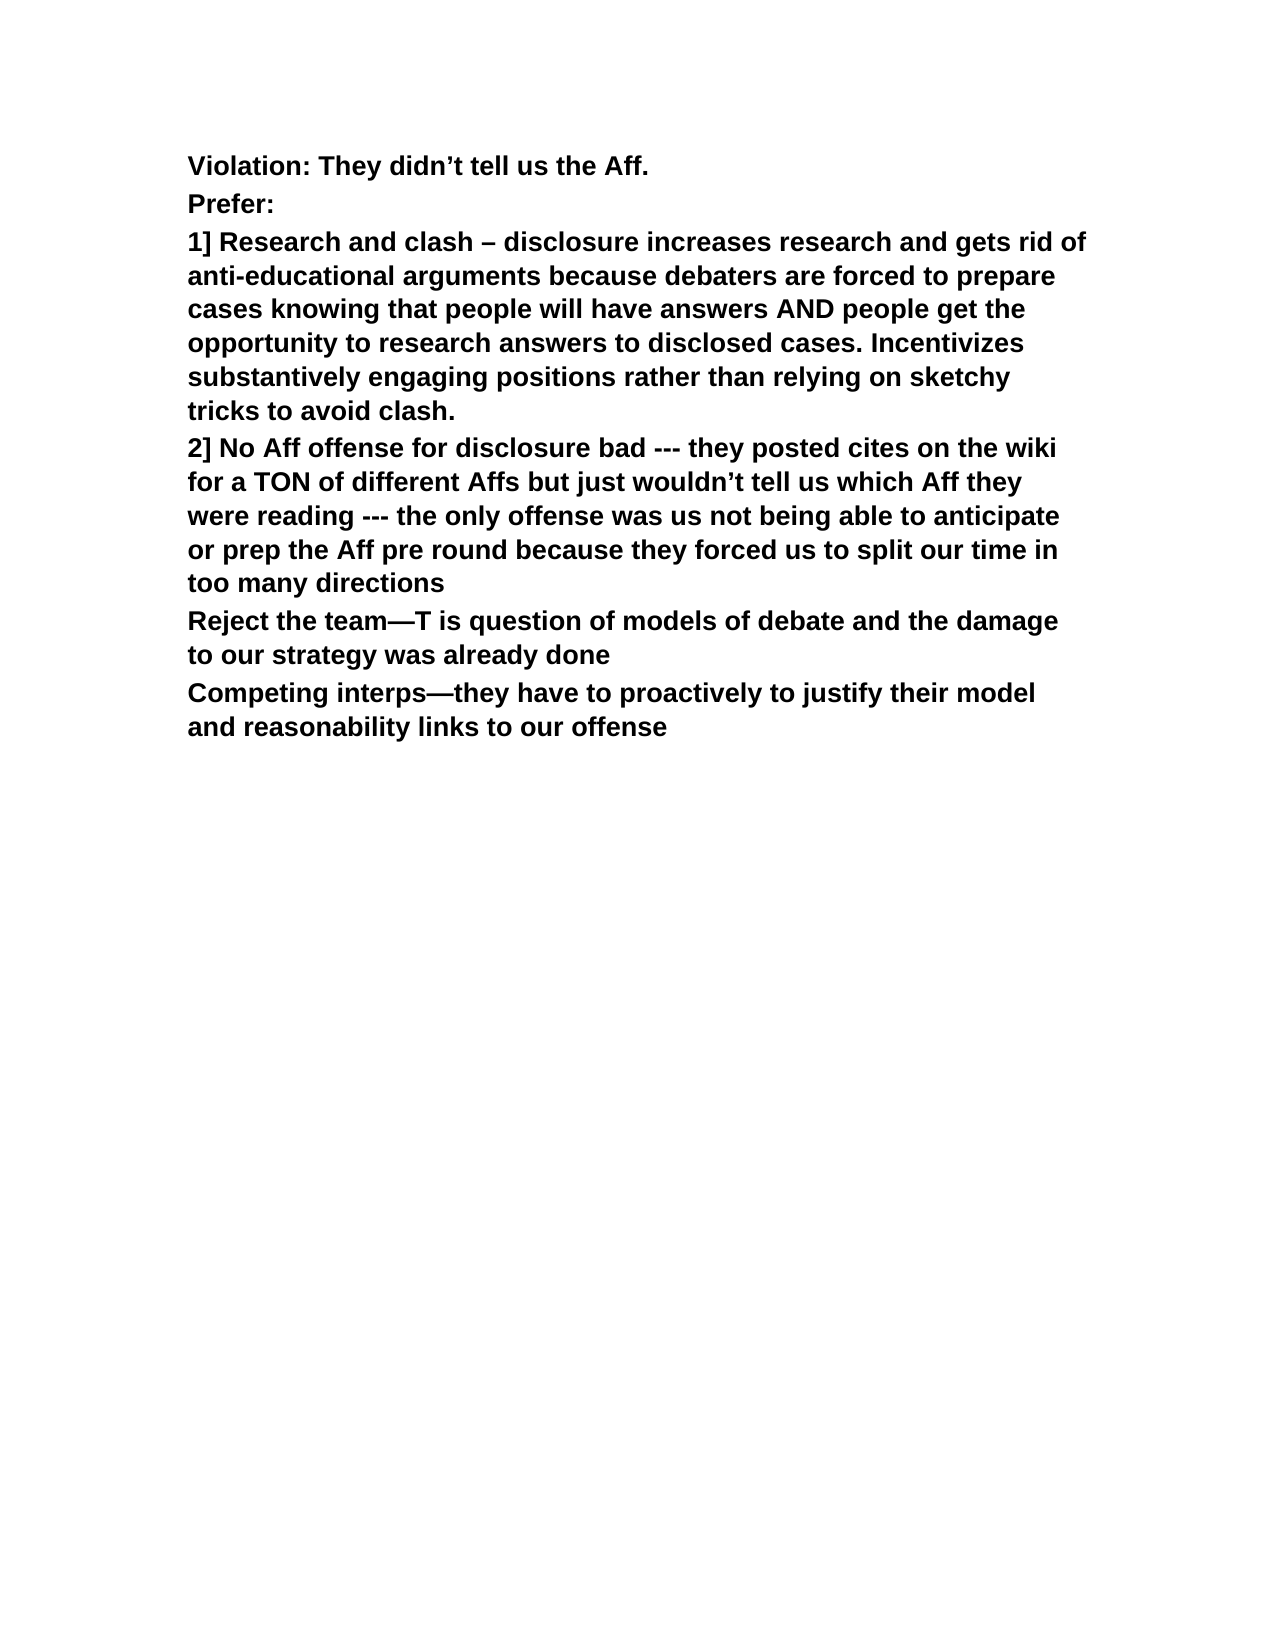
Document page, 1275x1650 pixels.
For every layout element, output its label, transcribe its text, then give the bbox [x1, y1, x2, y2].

subtitle Prefer: [187, 188, 1087, 219]
subtitle Competing interps—they have to proactively to justify their model and reasonability links to our offense [187, 677, 1087, 742]
subtitle 2] No Aff offense for disclosure bad --- they posted cites on the wiki for a TON of different Affs but just wouldn’t tell us which Aff they were reading --- the only offense was us not being able to anticipate or prep the Aff pre round because they forced us to split our time in too many directions [187, 432, 1087, 599]
subtitle 1] Research and clash – disclosure increases research and gets rid of anti-educational arguments because debaters are forced to prepare cases knowing that people will have answers AND people get the opportunity to research answers to disclosed cases. Incentivizes substantively engaging positions rather than relying on sketchy tricks to avoid clash. [187, 226, 1087, 426]
subtitle Violation: They didn’t tell us the Aff. [187, 150, 1087, 181]
subtitle Reject the team—T is question of models of debate and the damage to our strategy was already done [187, 605, 1087, 670]
